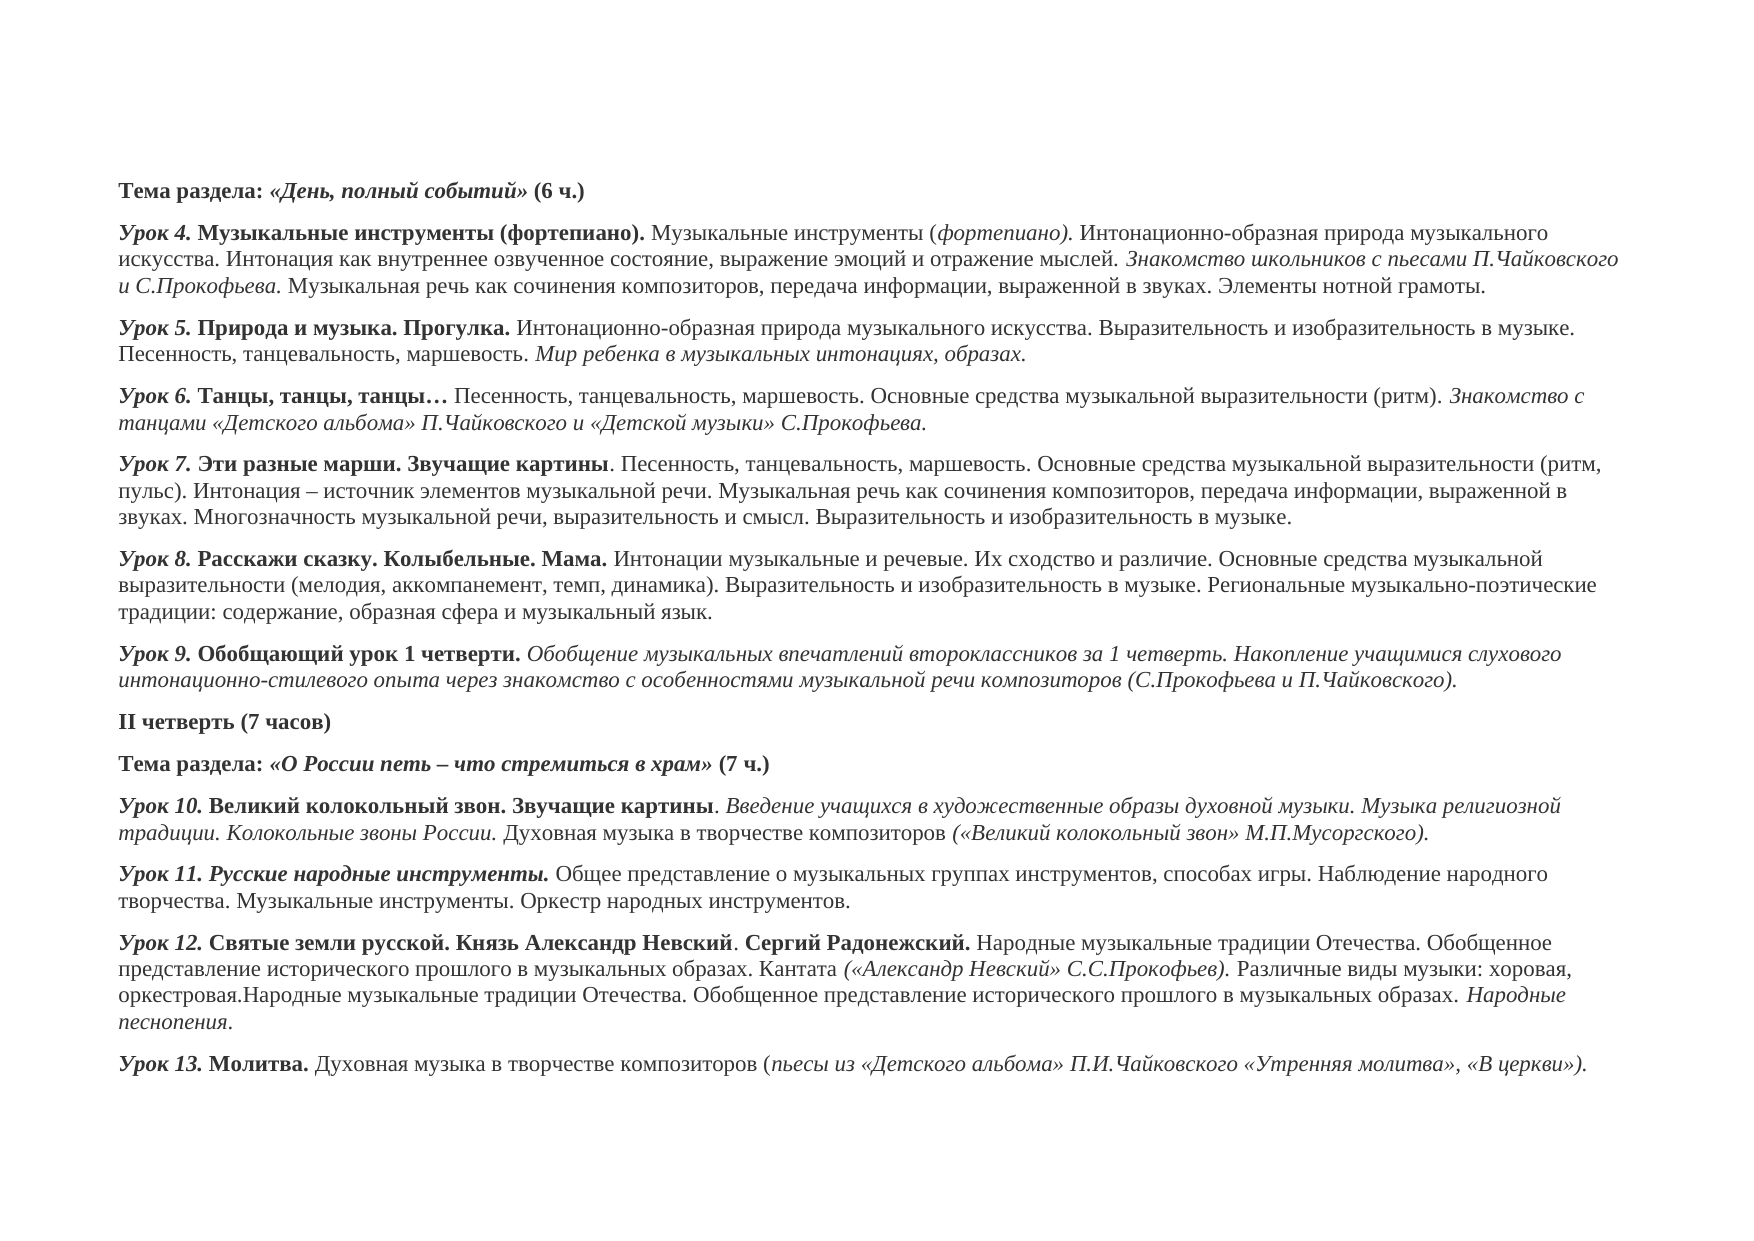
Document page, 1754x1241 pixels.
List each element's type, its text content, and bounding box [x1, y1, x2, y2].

text Урок 13. Молитва. Духовная музыка в творчестве композиторов (пьесы из «Детского альбома» П.И.Чайковского «Утренняя молитва», «В церкви»). [118, 1050, 1636, 1076]
text Урок 12. Святые земли русской. Князь Александр Невский. Сергий Радонежский. Народные музыкальные традиции Отечества. Обобщенное представление исторического прошлого в музыкальных образах. Кантата («Александр Невский» С.С.Прокофьев). Различные виды музыки: хоровая, оркестровая.Народные музыкальные традиции Отечества. Обобщенное представление исторического прошлого в музыкальных образах. Народные песнопения. [118, 929, 1636, 1034]
text Тема раздела: «О России петь – что стремиться в храм» (7 ч.) [118, 750, 1636, 777]
text Урок 10. Великий колокольный звон. Звучащие картины. Введение учащихся в художественные образы духовной музыки. Музыка религиозной традиции. Колокольные звоны России. Духовная музыка в творчестве композиторов («Великий колокольный звон» М.П.Мусоргского). [118, 792, 1636, 845]
text Урок 9. Обобщающий урок 1 четверти. Обобщение музыкальных впечатлений второклассников за 1 четверть. Накопление учащимися слухового интонационно-стилевого опыта через знакомство с особенностями музыкальной речи композиторов (С.Прокофьева и П.Чайковского). [118, 640, 1636, 693]
text II четверть (7 часов) [118, 708, 1636, 734]
text Тема раздела: «День, полный событий» (6 ч.) [118, 177, 1636, 203]
text Урок 8. Расскажи сказку. Колыбельные. Мама. Интонации музыкальные и речевые. Их сходство и различие. Основные средства музыкальной выразительности (мелодия, аккомпанемент, темп, динамика). Выразительность и изобразительность в музыке. Региональные музыкально-поэтические традиции: содержание, образная сфера и музыкальный язык. [118, 545, 1636, 624]
text Урок 7. Эти разные марши. Звучащие картины. Песенность, танцевальность, маршевость. Основные средства музыкальной выразительности (ритм, пульс). Интонация – источник элементов музыкальной речи. Музыкальная речь как сочинения композиторов, передача информации, выраженной в звуках. Многозначность музыкальной речи, выразительность и смысл. Выразительность и изобразительность в музыке. [118, 451, 1636, 529]
text Урок 11. Русские народные инструменты. Общее представление о музыкальных группах инструментов, способах игры. Наблюдение народного творчества. Музыкальные инструменты. Оркестр народных инструментов. [118, 861, 1636, 913]
text Урок 5. Природа и музыка. Прогулка. Интонационно-образная природа музыкального искусства. Выразительность и изобразительность в музыке. Песенность, танцевальность, маршевость. Мир ребенка в музыкальных интонациях, образах. [118, 314, 1636, 367]
text Урок 4. Музыкальные инструменты (фортепиано). Музыкальные инструменты (фортепиано). Интонационно-образная природа музыкального искусства. Интонация как внутреннее озвученное состояние, выражение эмоций и отражение мыслей. Знакомство школьников с пьесами П.Чайковского и С.Прокофьева. Музыкальная речь как сочинения композиторов, передача информации, выраженной в звуках. Элементы нотной грамоты. [118, 219, 1636, 298]
text Урок 6. Танцы, танцы, танцы… Песенность, танцевальность, маршевость. Основные средства музыкальной выразительности (ритм). Знакомство с танцами «Детского альбома» П.Чайковского и «Детской музыки» С.Прокофьева. [118, 382, 1636, 435]
